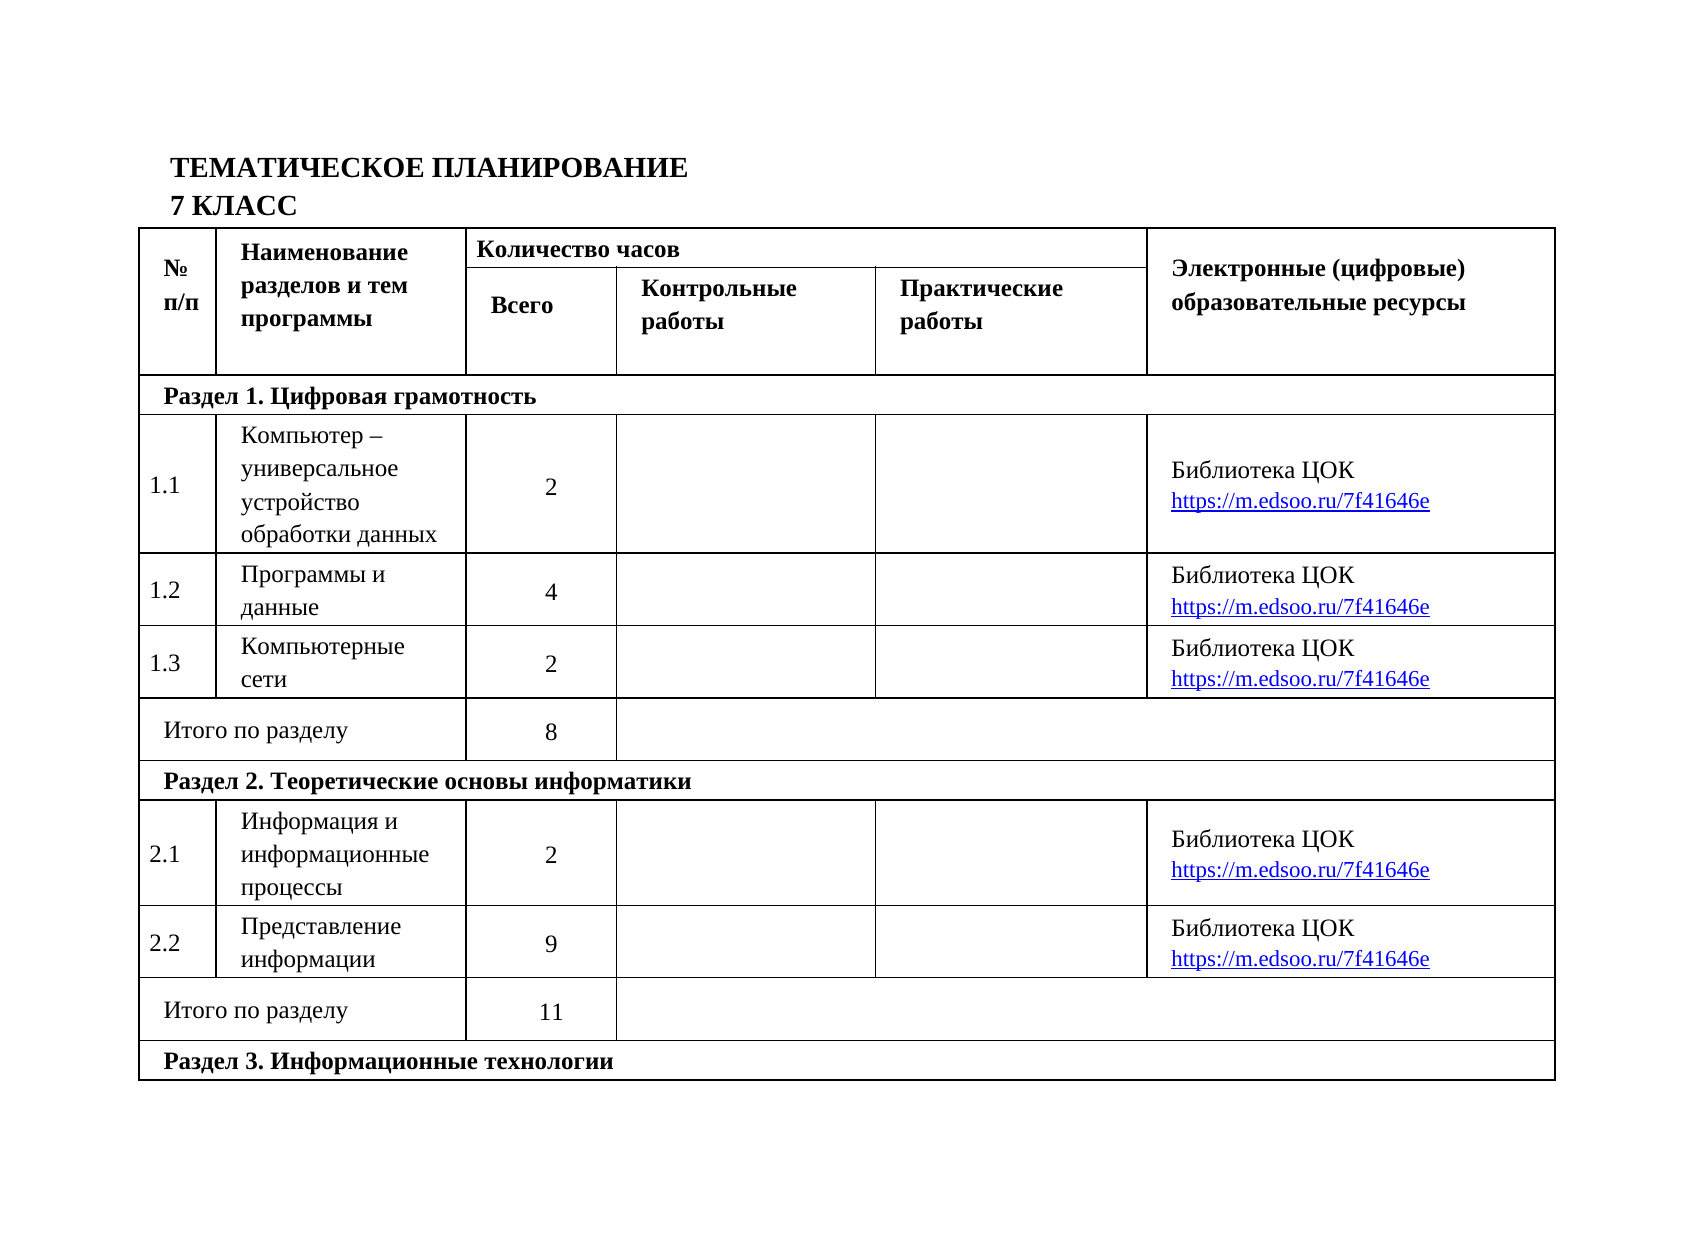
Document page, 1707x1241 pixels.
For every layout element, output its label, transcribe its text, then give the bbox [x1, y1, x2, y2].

table_cell [876, 626, 1146, 697]
table_cell [617, 978, 1554, 1039]
table_cell 2.2 [140, 906, 215, 977]
table_cell Раздел 2. Теоретические основы информатики [140, 761, 1554, 799]
table_cell [617, 626, 875, 697]
table_cell Программы и данные [217, 554, 465, 624]
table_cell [1148, 906, 1554, 977]
table_cell 9 [467, 906, 616, 977]
table_cell 11 [467, 978, 616, 1039]
table_cell Всего [467, 268, 616, 374]
table_cell 1.2 [140, 554, 215, 624]
table_cell Информация и информационные процессы [217, 801, 465, 904]
table_cell Компьютер – универсальное устройство обработки данных [217, 415, 465, 552]
table_cell 1.1 [140, 415, 215, 552]
table_cell [876, 906, 1146, 977]
table_cell [876, 554, 1146, 624]
table_cell Итого по разделу [140, 699, 465, 760]
table_header № п/п [140, 229, 215, 374]
table_header Электронные (цифровые) образовательные ресурсы [1148, 229, 1554, 374]
table_cell 4 [467, 554, 616, 624]
table_cell [617, 801, 875, 904]
text ТЕМАТИЧЕСКОЕ ПЛАНИРОВАНИЕ [162, 150, 1557, 183]
table_cell 2 [467, 626, 616, 697]
table_cell 2.1 [140, 801, 215, 904]
table_cell Библиотека ЦОК https://m.edsoo.ru/7f41646e [1148, 415, 1554, 552]
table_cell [1148, 801, 1554, 904]
table_cell 2 [467, 801, 616, 904]
table_cell Раздел 1. Цифровая грамотность [140, 376, 1554, 414]
table_cell Практические работы [876, 268, 1146, 374]
table_cell [617, 554, 875, 624]
table_cell 8 [467, 699, 616, 760]
table_cell Библиотека ЦОК https://m.edsoo.ru/7f41646e [1148, 626, 1554, 697]
table_cell [876, 801, 1146, 904]
table_header Наименование разделов и тем программы [217, 229, 465, 374]
table_cell Контрольные работы [617, 268, 875, 374]
table_cell [876, 415, 1146, 552]
table_cell Итого по разделу [140, 978, 465, 1039]
table_cell Представление информации [217, 906, 465, 977]
table_cell Компьютерные сети [217, 626, 465, 697]
table_cell [617, 415, 875, 552]
table_cell 1.3 [140, 626, 215, 697]
table_header Количество часов [467, 229, 1146, 266]
table_cell Библиотека ЦОК https://m.edsoo.ru/7f41646e [1148, 554, 1554, 624]
table_cell Раздел 3. Информационные технологии [140, 1041, 1554, 1079]
table_cell 2 [467, 415, 616, 552]
table_cell [617, 699, 1554, 760]
text 7 КЛАСС [162, 188, 1557, 222]
table_cell [617, 906, 875, 977]
